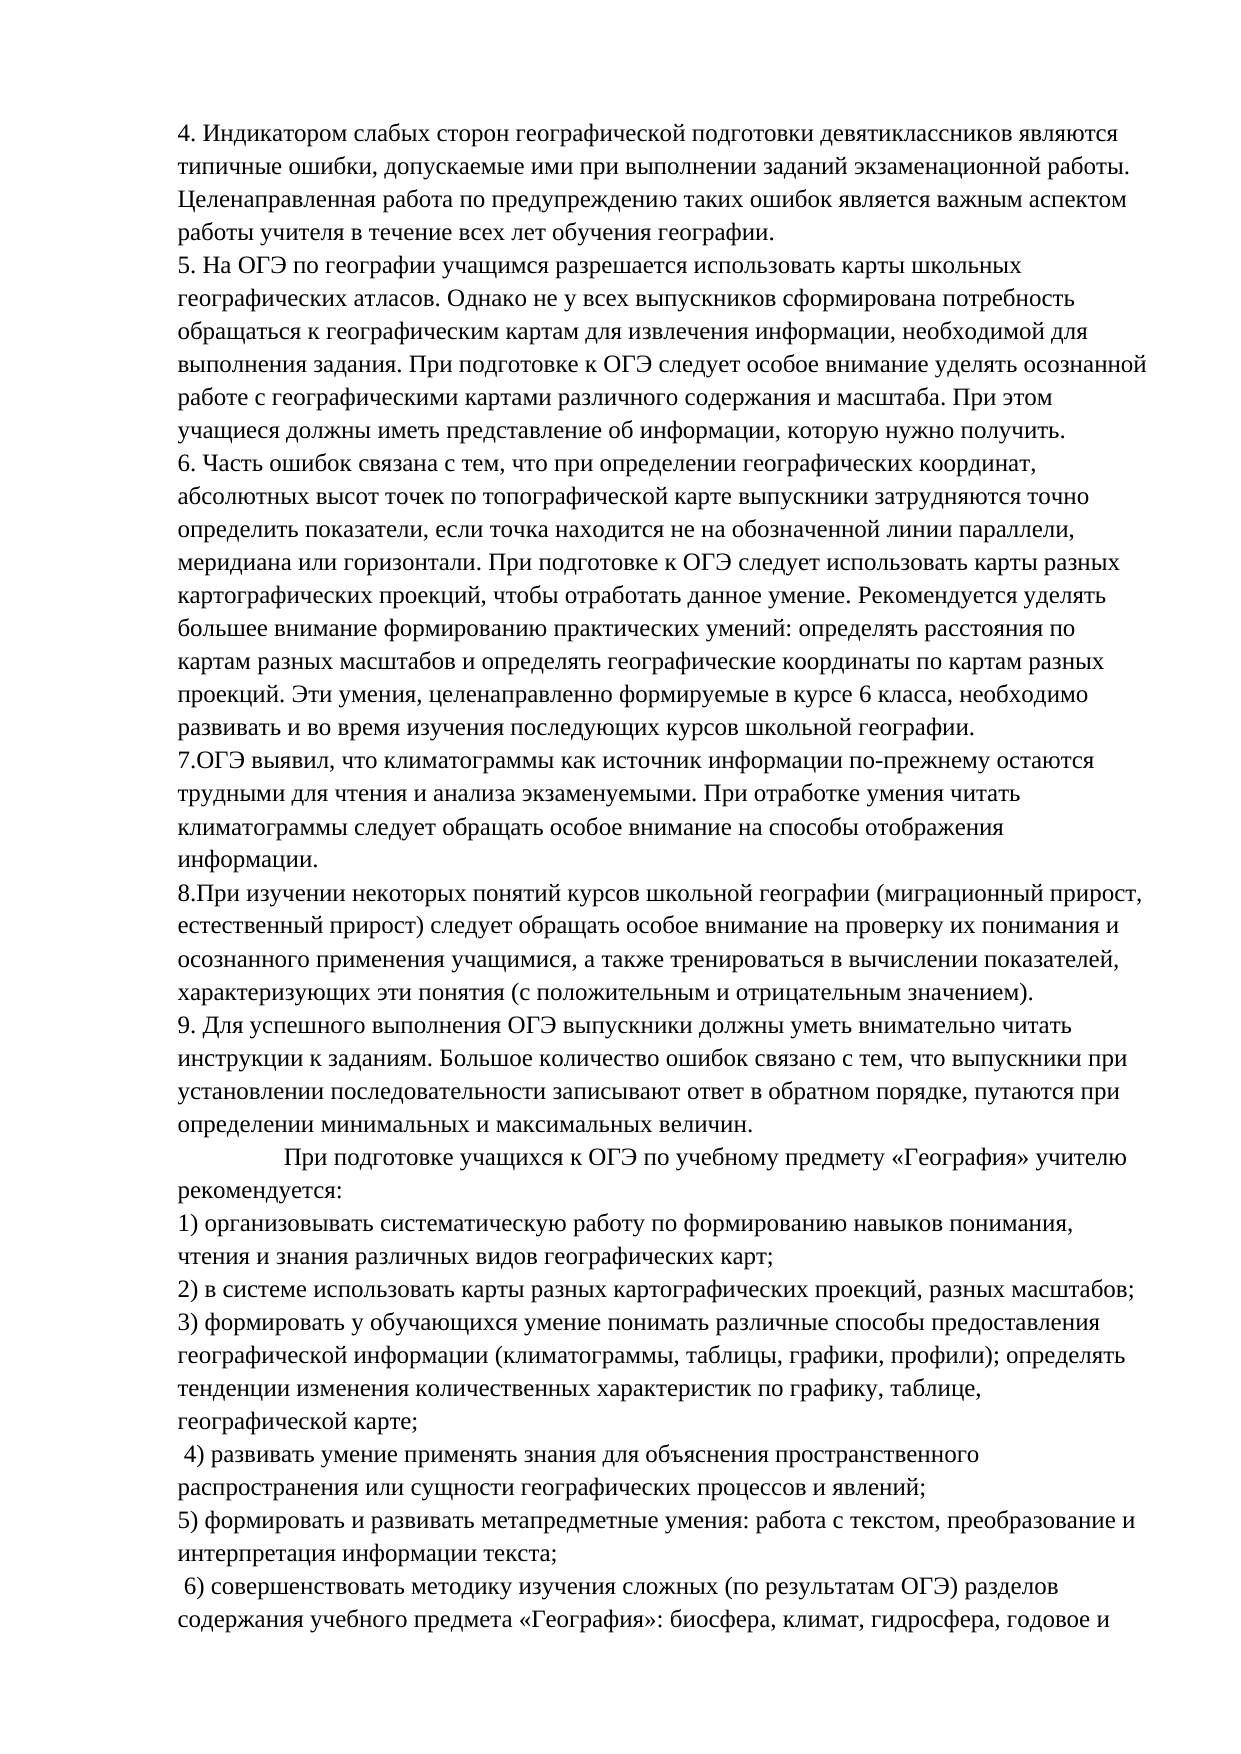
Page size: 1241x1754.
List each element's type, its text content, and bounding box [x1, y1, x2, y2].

text 3) формировать у обучающихся умение понимать различные способы предоставления географической информации (климатограммы, таблицы, графики, профили); определять тенденции изменения количественных характеристик по графику, таблице, географической карте; [177, 1307, 1152, 1435]
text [177, 1571, 1152, 1633]
text 5) формировать и развивать метапредметные умения: работа с текстом, преобразование и интерпретация информации текста; [177, 1505, 1152, 1567]
text 5. На ОГЭ по географии учащимся разрешается использовать карты школьных географических атласов. Однако не у всех выпускников сформирована потребность обращаться к географическим картам для извлечения информации, необходимой для выполнения задания. При подготовке к ОГЭ следует особое внимание уделять осознанной работе с географическими картами различного содержания и масштаба. При этом учащиеся должны иметь представление об информации, которую нужно получить. [177, 250, 1152, 444]
text При подготовке учащихся к ОГЭ по учебному предмету «География» учителю рекомендуется: [177, 1142, 1152, 1203]
text 4. Индикатором слабых сторон географической подготовки девятиклассников являются типичные ошибки, допускаемые ими при выполнении заданий экзаменационной работы. Целенаправленная работа по предупреждению таких ошибок является важным аспектом работы учителя в течение всех лет обучения географии. [177, 118, 1152, 246]
text 2) в системе использовать карты разных картографических проекций, разных масштабов; [177, 1274, 1152, 1303]
text 4) развивать умение применять знания для объяснения пространственного распространения или сущности географических процессов и явлений; [177, 1439, 1152, 1501]
text 6. Часть ошибок связана с тем, что при определении географических координат, абсолютных высот точек по топографической карте выпускники затрудняются точно определить показатели, если точка находится не на обозначенной линии параллели, меридиана или горизонтали. При подготовке к ОГЭ следует использовать карты разных картографических проекций, чтобы отработать данное умение. Рекомендуется уделять большее внимание формированию практических умений: определять расстояния по картам разных масштабов и определять географические координаты по картам разных проекций. Эти умения, целенаправленно формируемые в курсе 6 класса, необходимо развивать и во время изучения последующих курсов школьной географии. [177, 448, 1152, 741]
text 7.ОГЭ выявил, что климатограммы как источник информации по-прежнему остаются трудными для чтения и анализа экзаменуемыми. При отработке умения читать климатограммы следует обращать особое внимание на способы отображения информации. [177, 746, 1152, 873]
text 1) организовывать систематическую работу по формированию навыков понимания, чтения и знания различных видов географических карт; [177, 1208, 1152, 1269]
text 9. Для успешного выполнения ОГЭ выпускники должны уметь внимательно читать инструкции к заданиям. Большое количество ошибок связано с тем, что выпускники при установлении последовательности записывают ответ в обратном порядке, путаются при определении минимальных и максимальных величин. [177, 1010, 1152, 1137]
text 8.При изучении некоторых понятий курсов школьной географии (миграционный прирост, естественный прирост) следует обращать особое внимание на проверку их понимания и осознанного применения учащимися, а также тренироваться в вычислении показателей, характеризующих эти понятия (с положительным и отрицательным значением). [177, 878, 1152, 1005]
